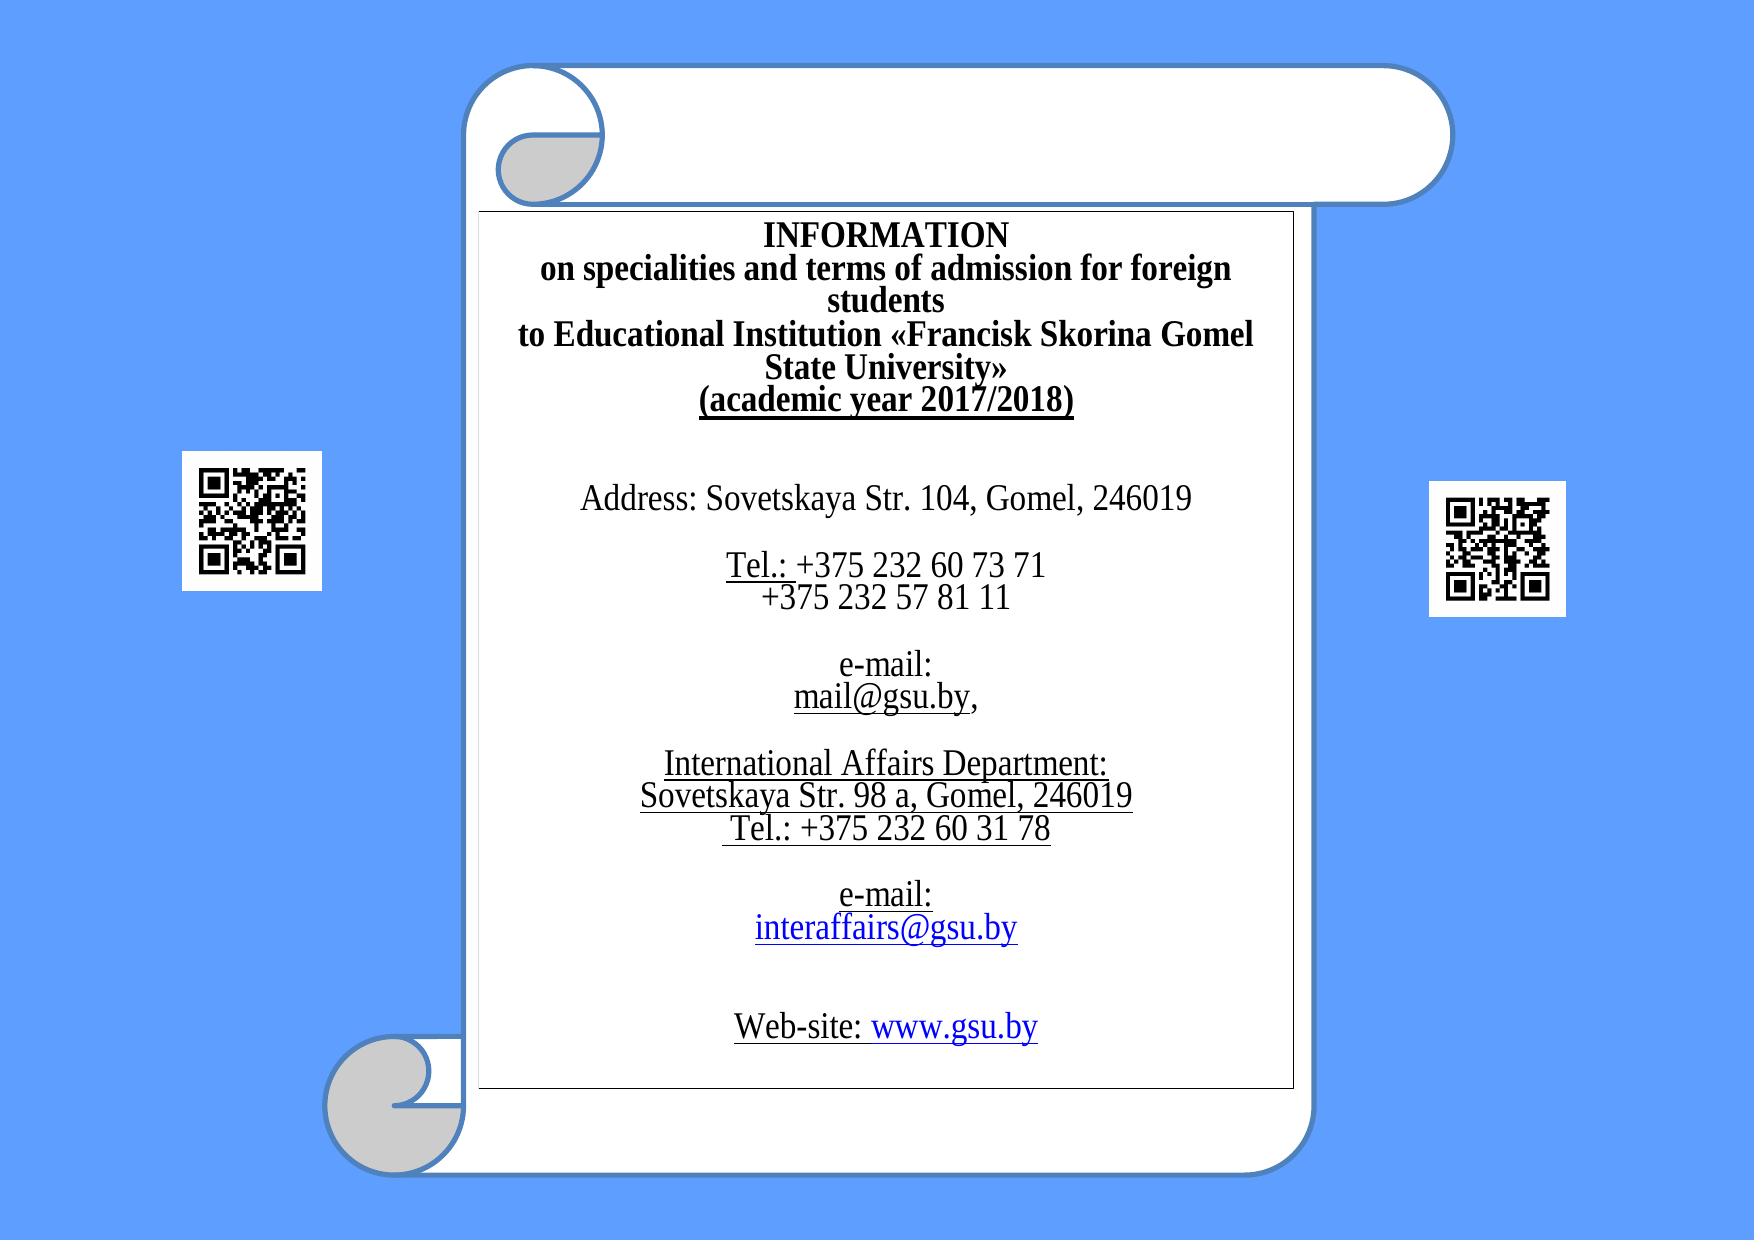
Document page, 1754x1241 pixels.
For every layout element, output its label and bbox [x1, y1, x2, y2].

picture [182, 451, 322, 591]
picture [1429, 481, 1566, 617]
